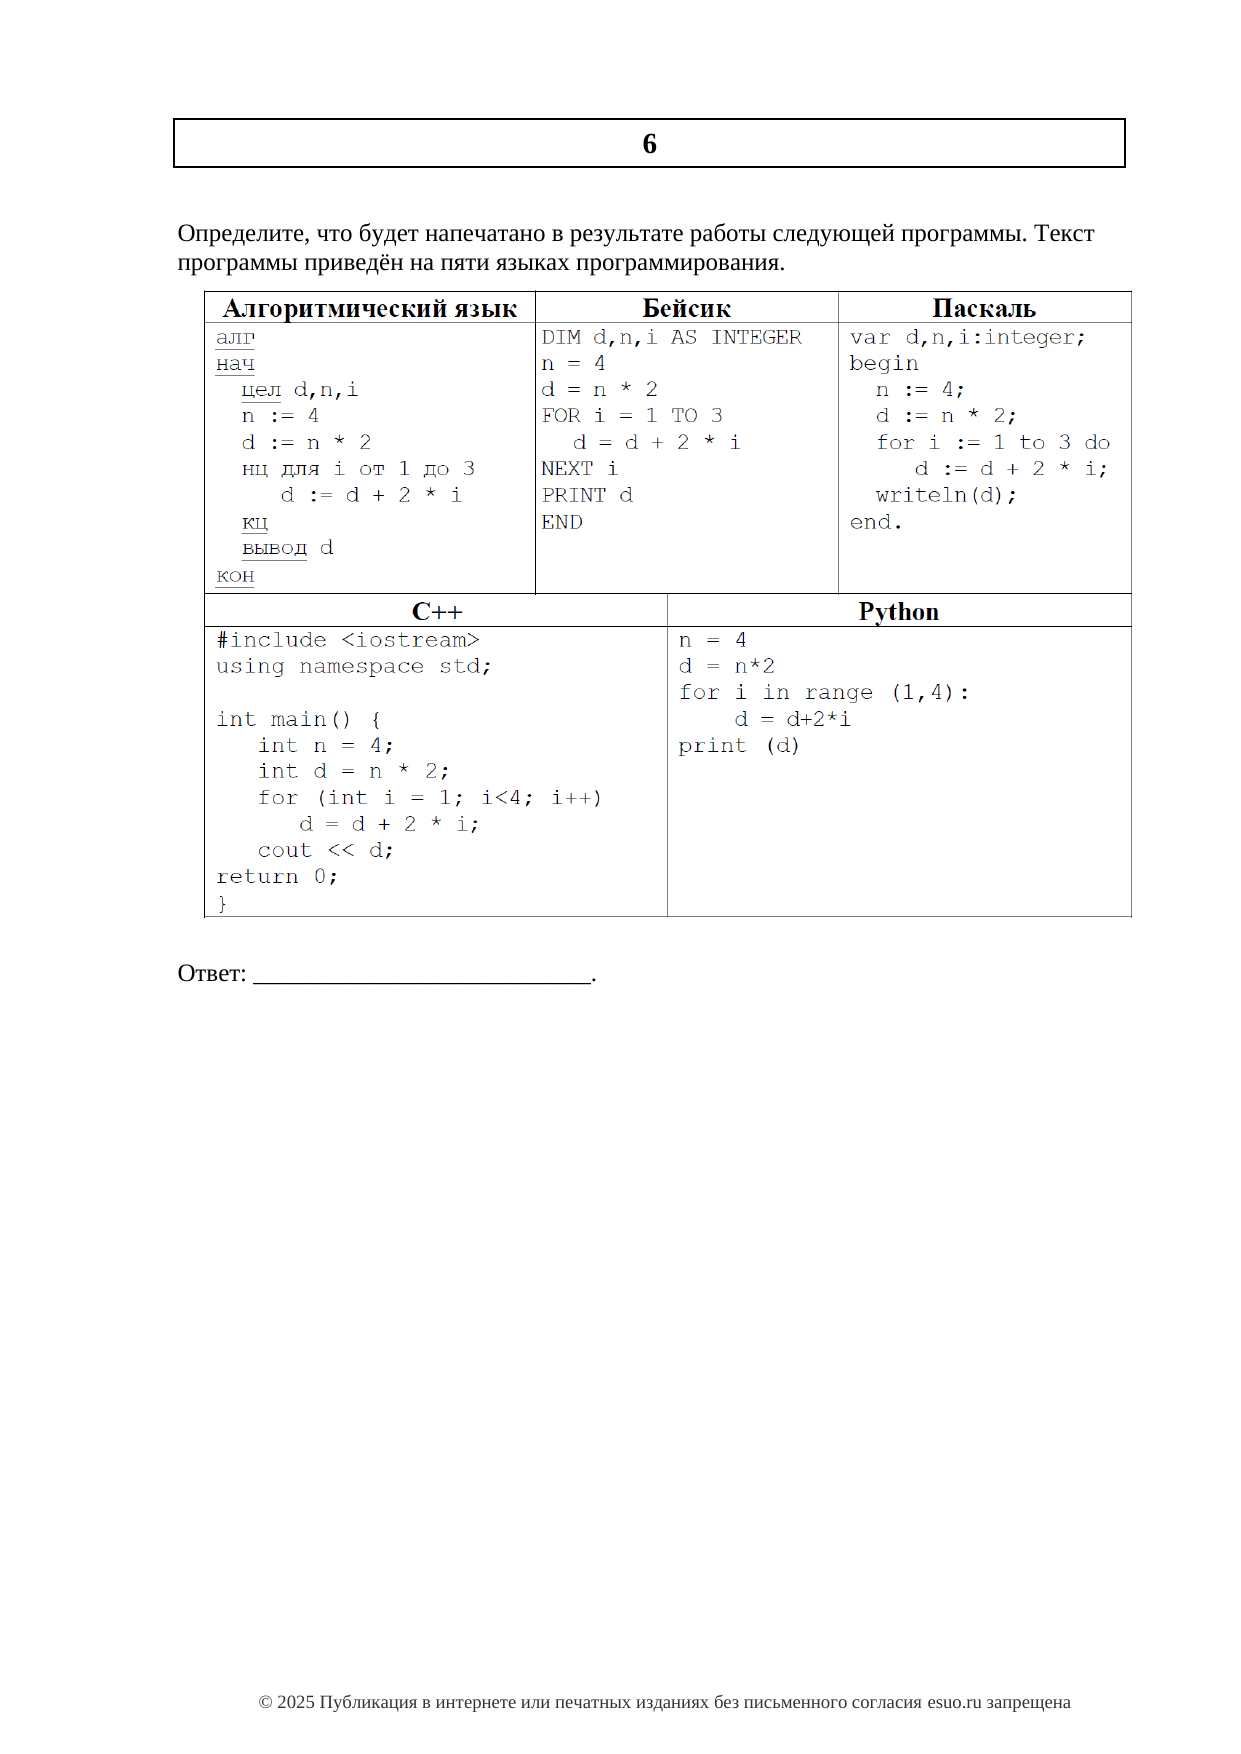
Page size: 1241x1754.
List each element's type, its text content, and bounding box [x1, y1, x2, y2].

subtitle 6 [175, 120, 1124, 166]
text Ответ: ___________________________. [177, 929, 1122, 987]
picture [196, 285, 1142, 919]
text Определите, что будет напечатано в результате работы следующей программы. Текст программы приведён на пяти языках программирования. [177, 218, 1122, 275]
